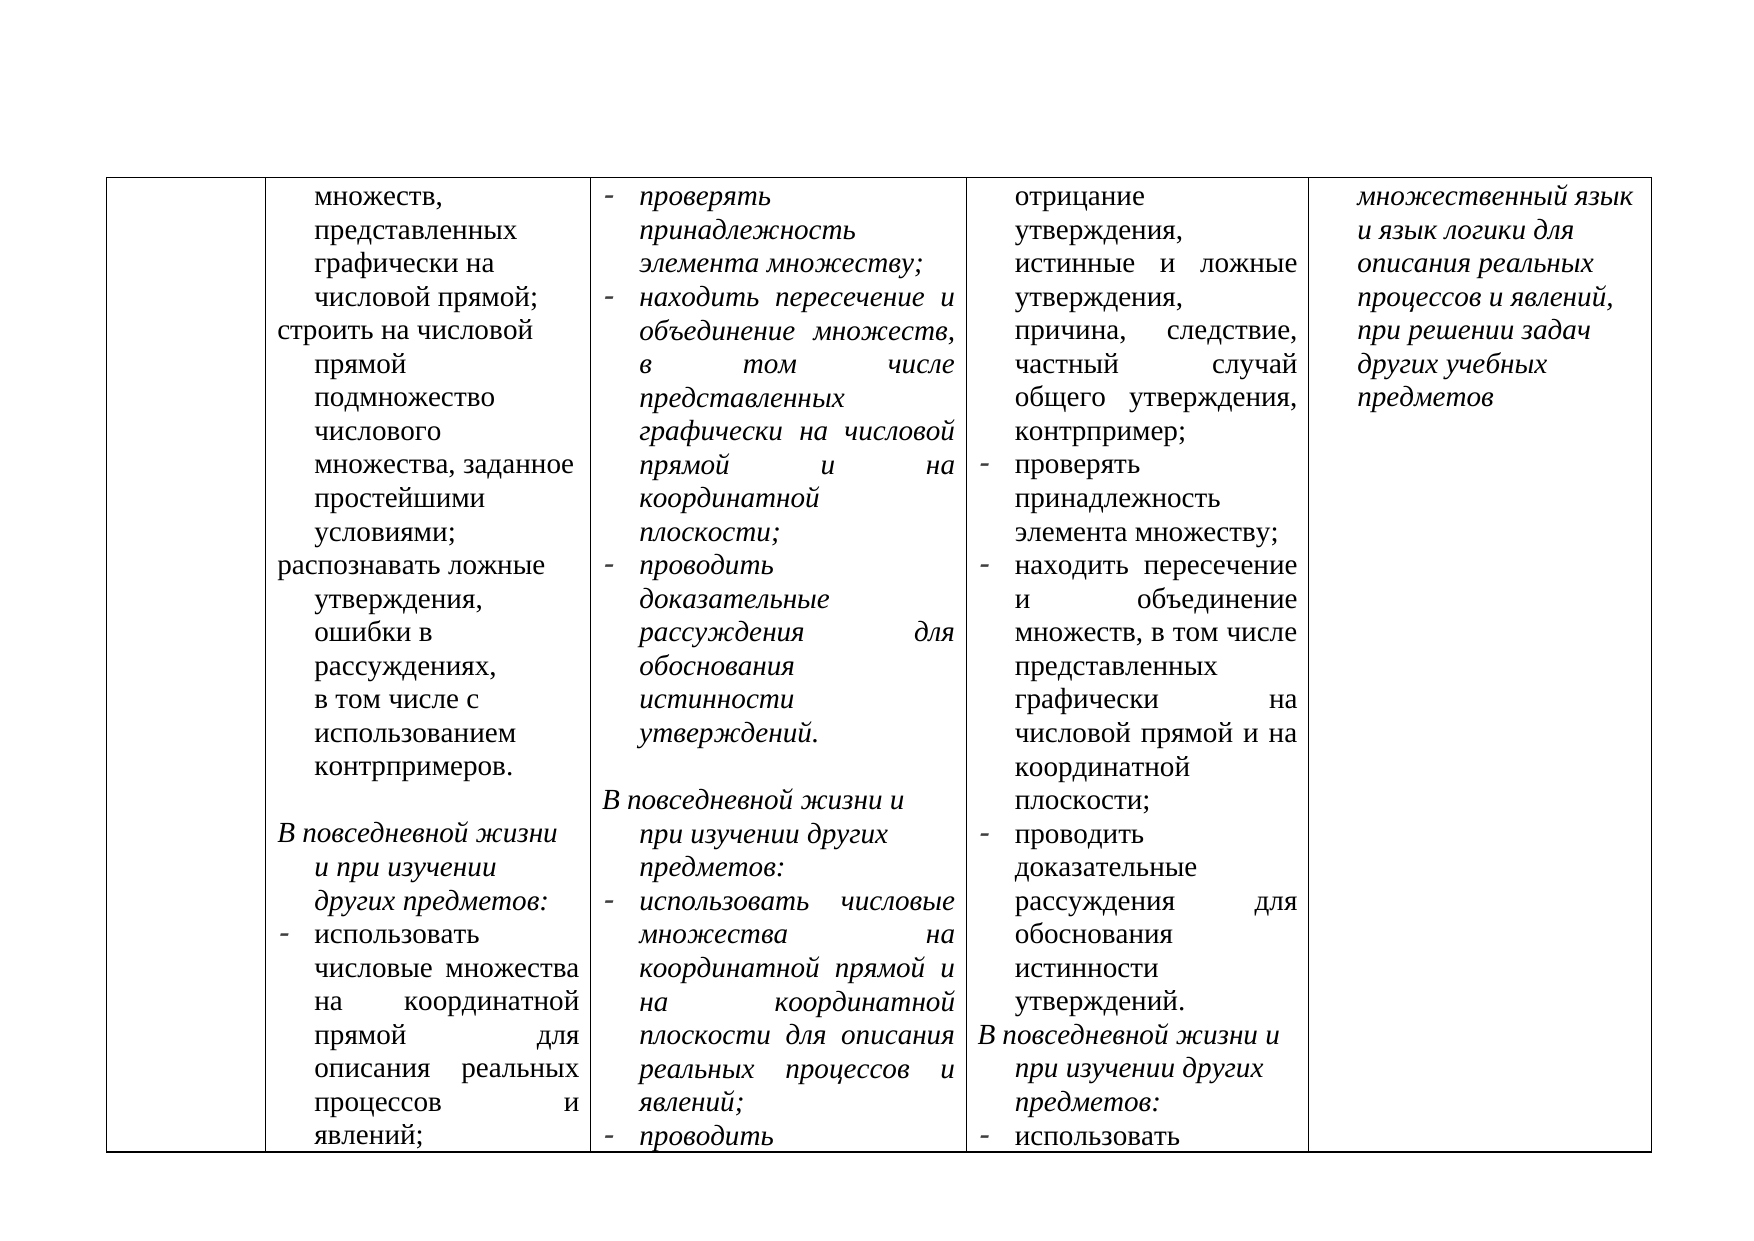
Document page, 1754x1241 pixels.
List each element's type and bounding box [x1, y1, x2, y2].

table_cell [266, 178, 590, 1151]
table_cell [967, 178, 1308, 1151]
table_cell [107, 178, 265, 1151]
table_cell [591, 178, 966, 1151]
table_cell [1309, 178, 1651, 1151]
